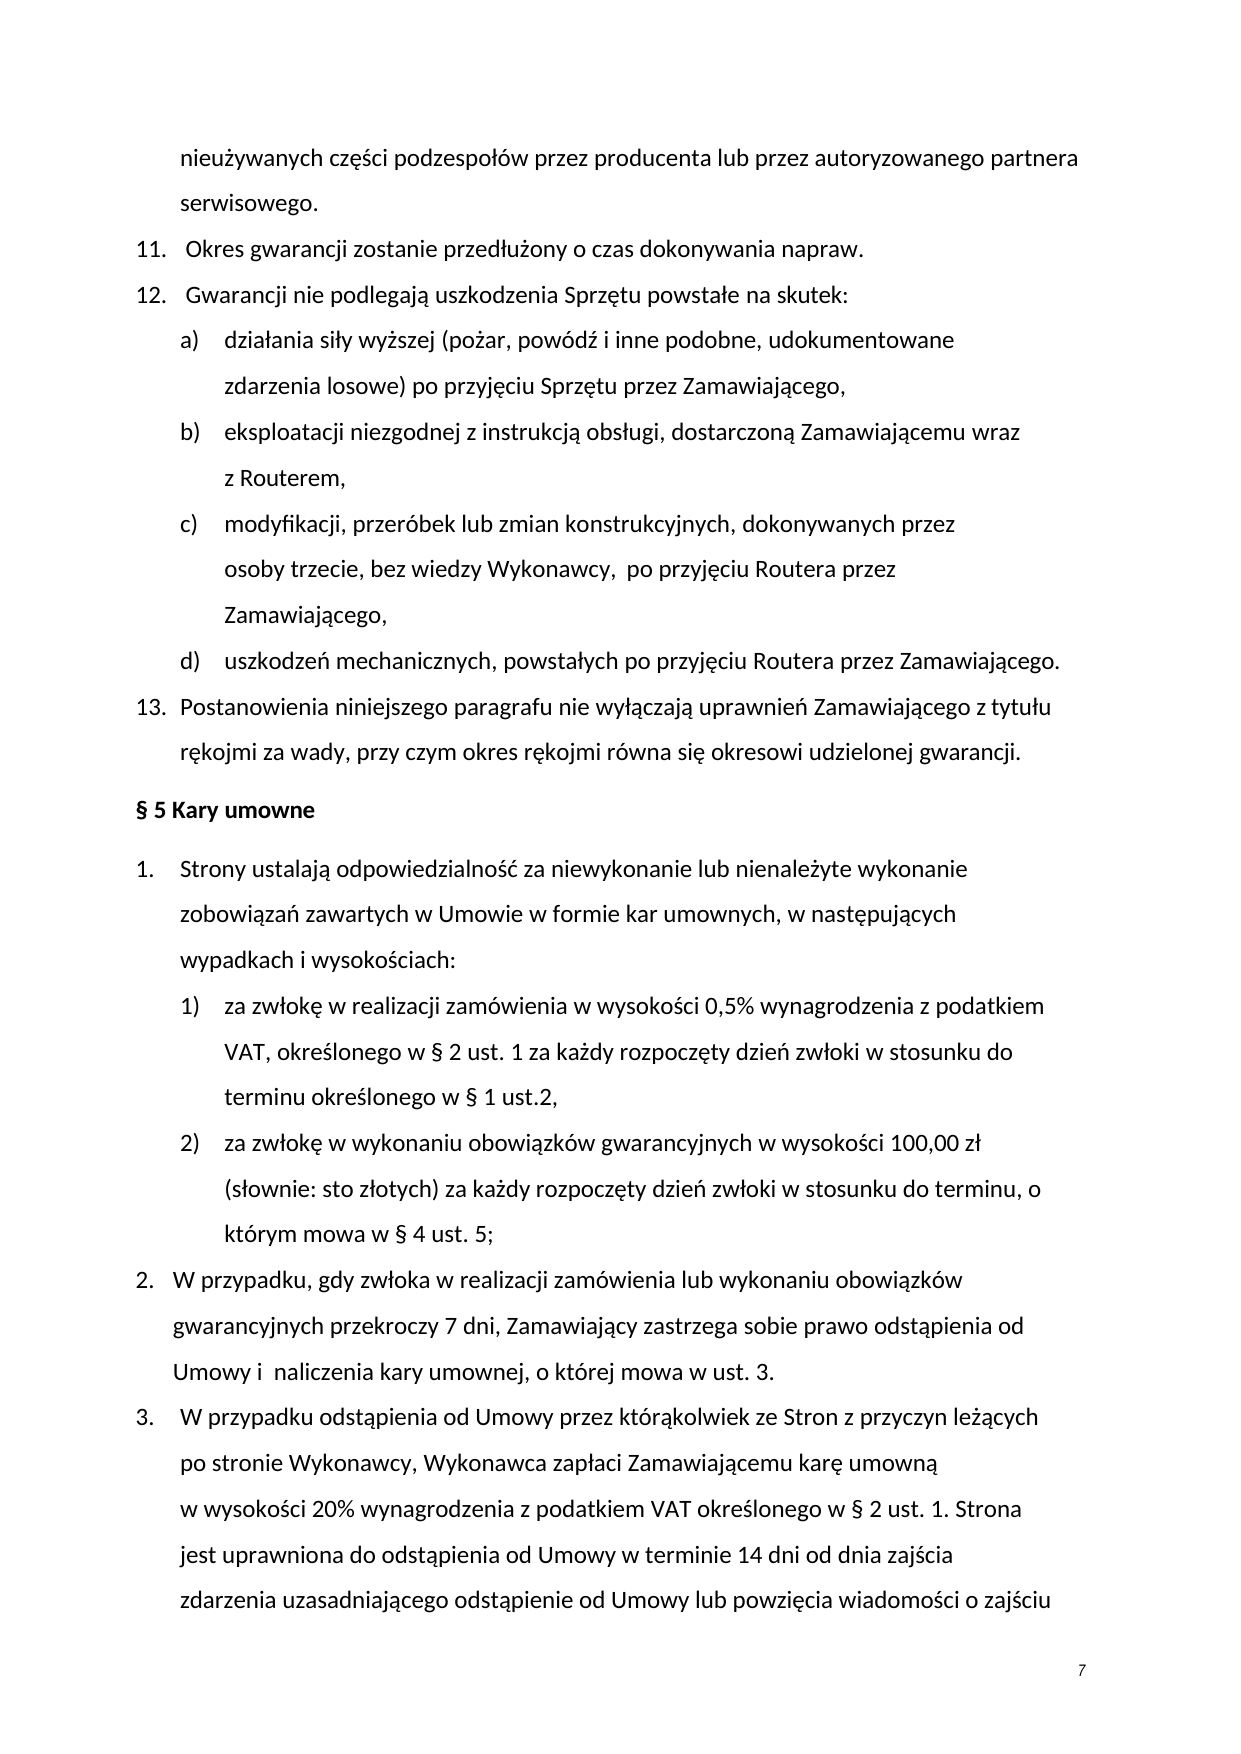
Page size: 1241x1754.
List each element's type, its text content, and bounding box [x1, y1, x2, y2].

list modyfikacji, przeróbek lub zmian konstrukcyjnych, dokonywanych przez osoby trzecie, bez wiedzy Wykonawcy, po przyjęciu Routera przez Zamawiającego, [180, 508, 1019, 630]
list W przypadku, gdy zwłoka w realizacji zamówienia lub wykonaniu obowiązków gwarancyjnych przekroczy 7 dni, Zamawiający zastrzega sobie prawo odstąpienia od Umowy i naliczenia kary umownej, o której mowa w ust. 3. [135, 1264, 1103, 1386]
list działania siły wyższej (pożar, powódź i inne podobne, udokumentowane zdarzenia losowe) po przyjęciu Sprzętu przez Zamawiającego, [180, 324, 1054, 401]
subtitle § 5 Kary umowne [135, 794, 1103, 825]
list Postanowienia niniejszego paragrafu nie wyłączają uprawnień Zamawiającego z tytułu rękojmi za wady, przy czym okres rękojmi równa się okresowi udzielonej gwarancji. [135, 691, 1103, 767]
list Okres gwarancji zostanie przedłużony o czas dokonywania napraw. [135, 233, 1103, 264]
list Strony ustalają odpowiedzialność za niewykonanie lub nienależyte wykonanie zobowiązań zawartych w Umowie w formie kar umownych, w następujących wypadkach i wysokościach: [135, 853, 1054, 975]
list za zwłokę w wykonaniu obowiązków gwarancyjnych w wysokości 100,00 zł (słownie: sto złotych) za każdy rozpoczęty dzień zwłoki w stosunku do terminu, o którym mowa w § 4 ust. 5; [180, 1127, 1054, 1249]
list uszkodzeń mechanicznych, powstałych po przyjęciu Routera przez Zamawiającego. [180, 645, 1103, 675]
list eksploatacji niezgodnej z instrukcją obsługi, dostarczoną Zamawiającemu wraz z Routerem, [180, 416, 1046, 492]
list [135, 1402, 1054, 1615]
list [135, 142, 1103, 218]
list za zwłokę w realizacji zamówienia w wysokości 0,5% wynagrodzenia z podatkiem VAT, określonego w § 2 ust. 1 za każdy rozpoczęty dzień zwłoki w stosunku do terminu określonego w § 1 ust.2, [180, 990, 1054, 1112]
list Gwarancji nie podlegają uszkodzenia Sprzętu powstałe na skutek: [135, 279, 1103, 309]
